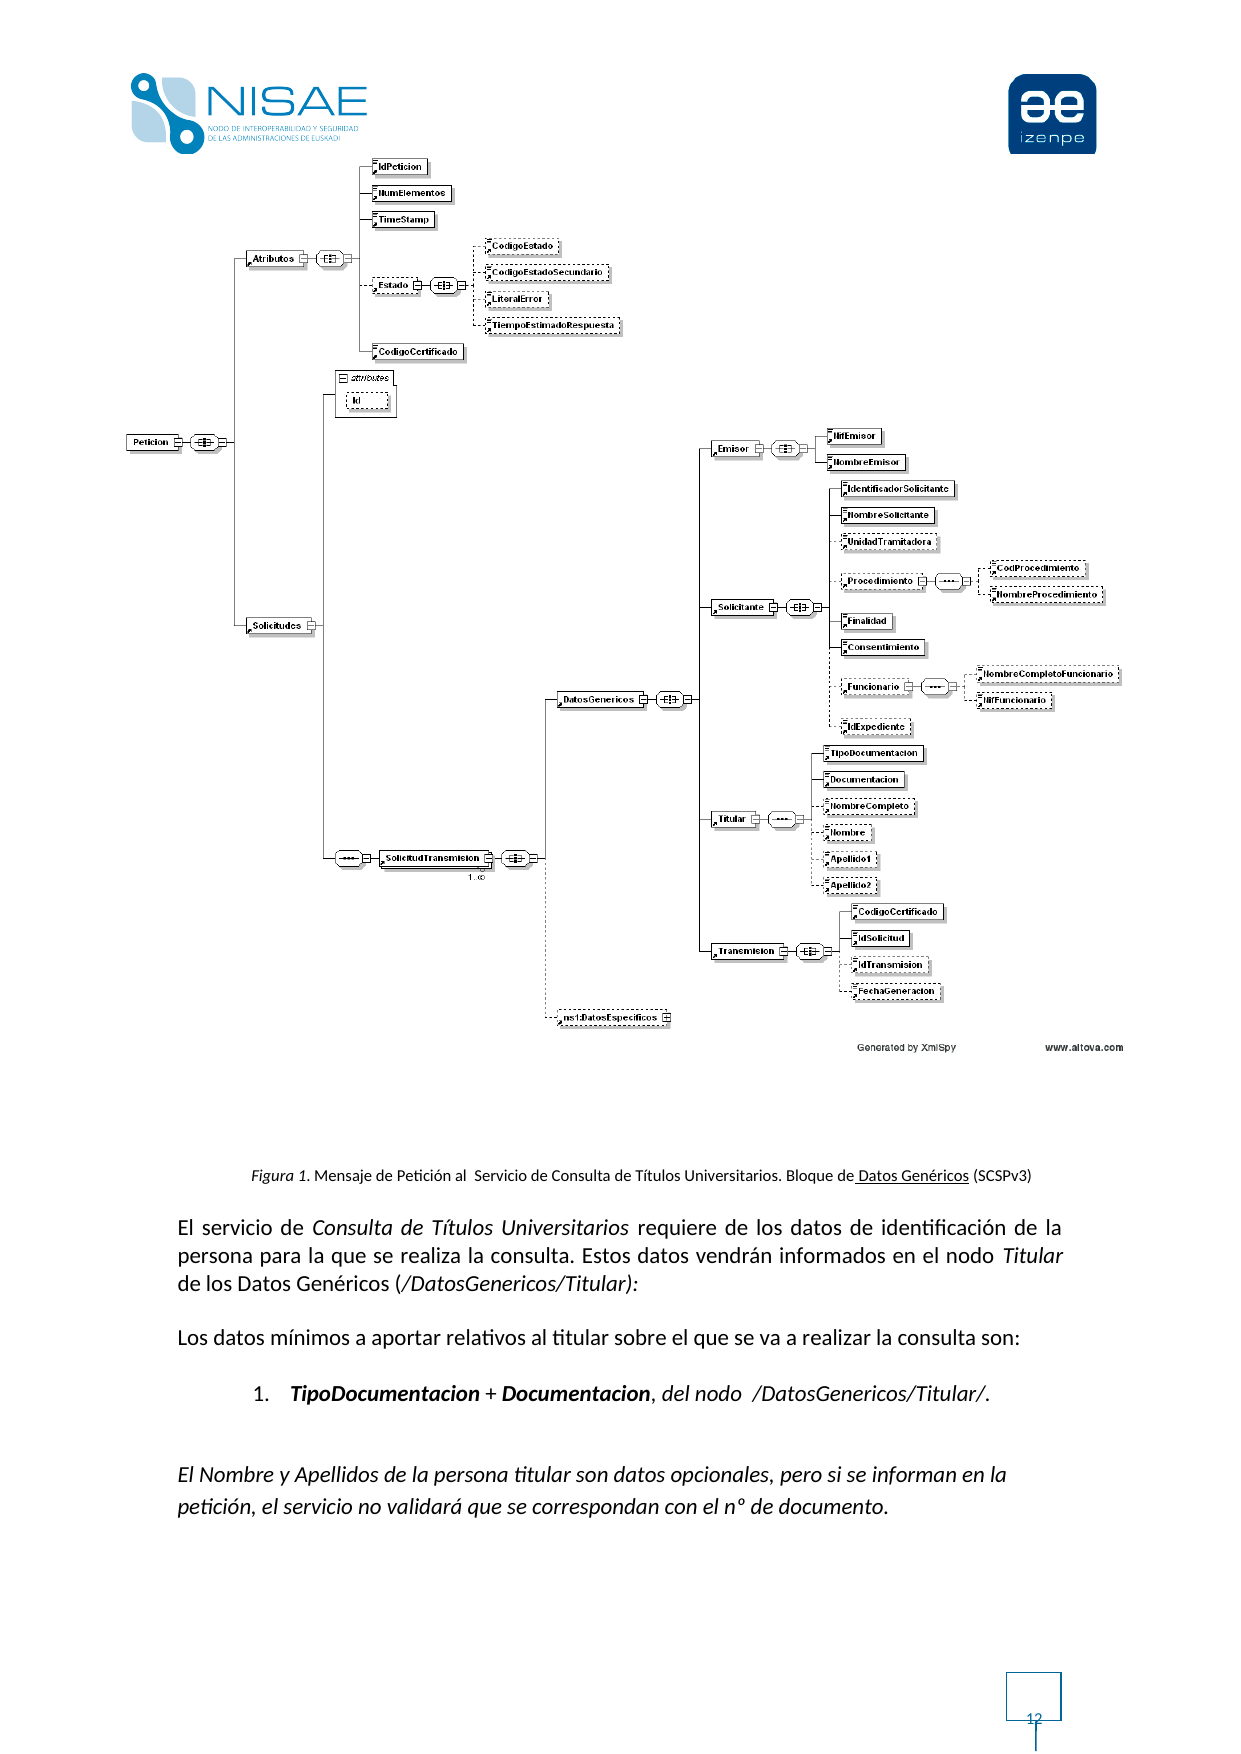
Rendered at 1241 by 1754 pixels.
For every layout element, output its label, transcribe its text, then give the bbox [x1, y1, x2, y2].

picture [139, 81, 148, 90]
picture [181, 131, 193, 143]
text Los datos mínimos a aportar relativos al titular sobre el que se va a realizar la consulta son: [177, 1323, 1063, 1351]
text Figura 1. Mensaje de Petición al Servicio de Consulta de Títulos Universitarios. Bloque de Datos Genéricos (SCSPv3) [15, 1165, 1063, 1185]
picture [118, 73, 1129, 1053]
text El servicio de Consulta de Títulos Universitarios requiere de los datos de identificación de la persona para la que se realiza la consulta. Estos datos vendrán informados en el nodo Titular de los Datos Genéricos (/DatosGenericos/Titular): [177, 1213, 1063, 1297]
list TipoDocumentacion + Documentacion, del nodo /DatosGenericos/Titular/. [252, 1379, 1063, 1407]
text El Nombre y Apellidos de la persona titular son datos opcionales, pero si se informan en la petición, el servicio no validará que se correspondan con el nº de documento. [177, 1460, 1063, 1520]
